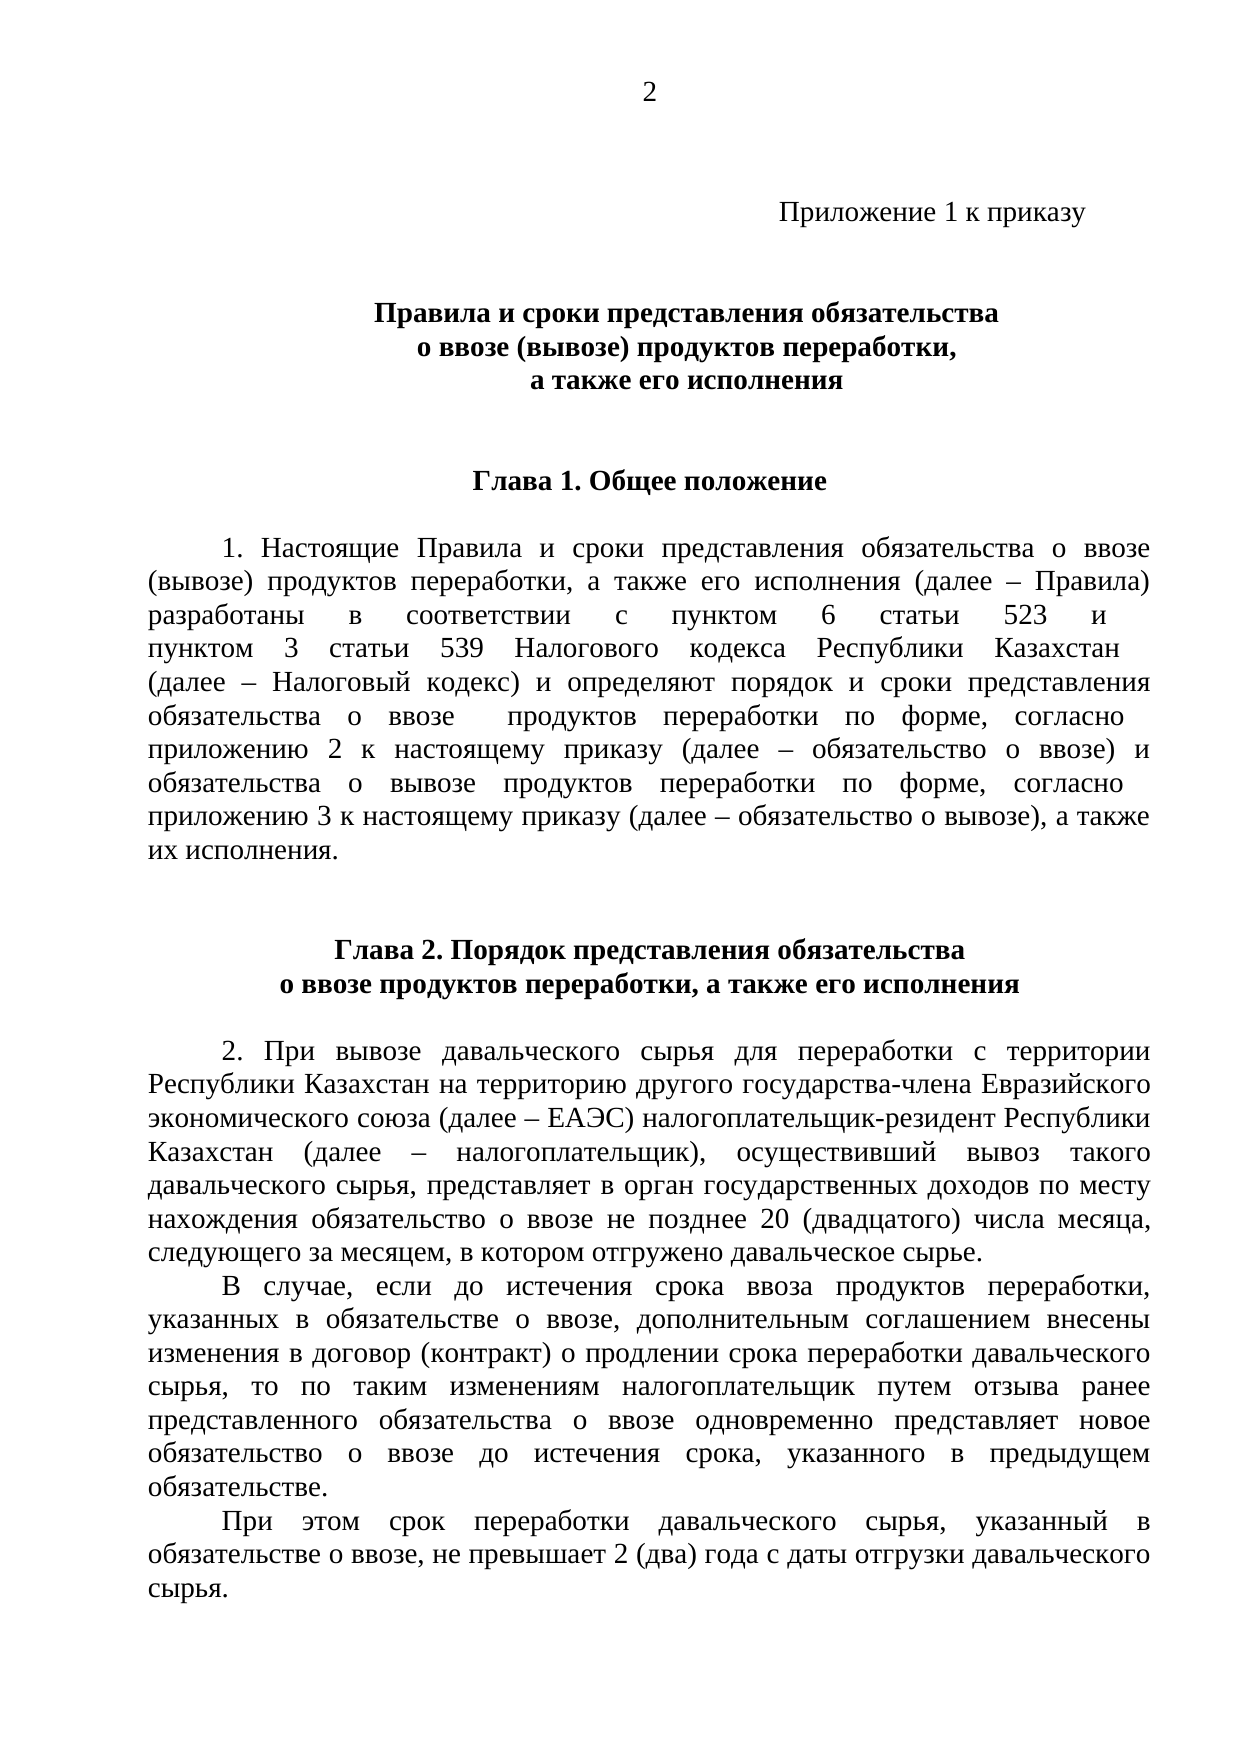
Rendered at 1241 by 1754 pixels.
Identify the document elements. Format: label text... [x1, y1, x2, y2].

text Глава 2. Порядок представления обязательства [148, 932, 1152, 966]
text При этом срок переработки давальческого сырья, указанный в обязательстве о ввозе, не превышает 2 (два) года с даты отгрузки давальческого сырья. [148, 1503, 1152, 1603]
text В случае, если до истечения срока ввоза продуктов переработки, указанных в обязательстве о ввозе, дополнительным соглашением внесены изменения в договор (контракт) о продлении срока переработки давальческого сырья, то по таким изменениям налогоплательщик путем отзыва ранее представленного обязательства о ввозе одновременно представляет новое обязательство о ввозе до истечения срока, указанного в предыдущем обязательстве. [148, 1268, 1152, 1503]
text Правила и сроки представления обязательства [148, 295, 1152, 329]
text 1. Настоящие Правила и сроки представления обязательства о ввозе (вывозе) продуктов переработки, а также его исполнения (далее – Правила) разработаны в соответствии с пунктом 6 статьи 523 и пунктом 3 статьи 539 Налогового кодекса Республики Казахстан (далее – Налоговый кодекс) и определяют порядок и сроки представления обязательства о ввозе продуктов переработки по форме, согласно приложению 2 к настоящему приказу (далее – обязательство о ввозе) и обязательства о вывозе продуктов переработки по форме, согласно приложению 3 к настоящему приказу (далее – обязательство о вывозе), а также их исполнения. [148, 530, 1152, 865]
text 2. При вывозе давальческого сырья для переработки с территории Республики Казахстан на территорию другого государства-члена Евразийского экономического союза (далее – ЕАЭС) налогоплательщик-резидент Республики Казахстан (далее – налогоплательщик), осуществивший вывоз такого давальческого сырья, представляет в орган государственных доходов по месту нахождения обязательство о ввозе не позднее 20 (двадцатого) числа месяца, следующего за месяцем, в котором отгружено давальческое сырье. [148, 1033, 1152, 1268]
text Глава 1. Общее положение [148, 463, 1152, 496]
text а также его исполнения [148, 362, 1152, 396]
table_header Приложение 1 к приказу [768, 195, 1121, 228]
text о ввозе (вывозе) продуктов переработки, [148, 329, 1152, 362]
text о ввозе продуктов переработки, а также его исполнения [148, 966, 1152, 999]
